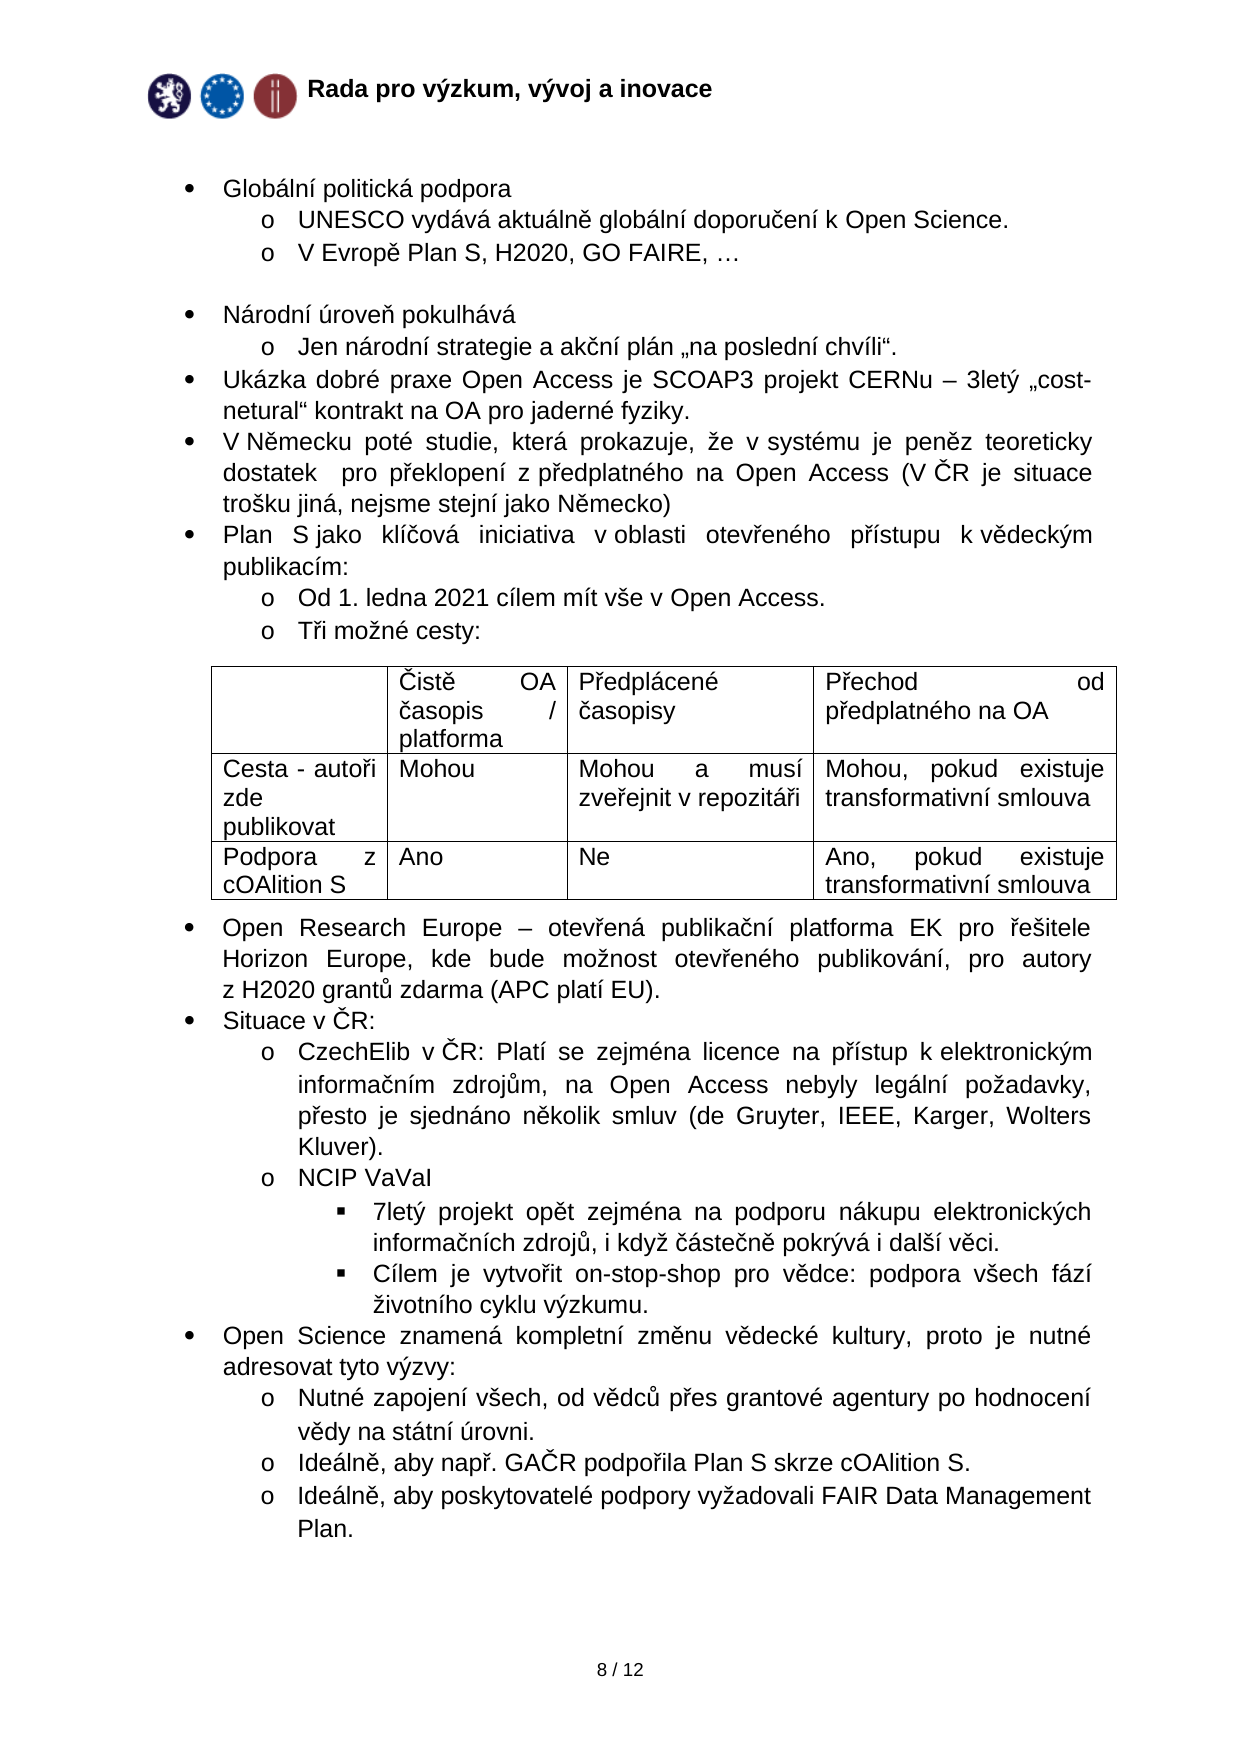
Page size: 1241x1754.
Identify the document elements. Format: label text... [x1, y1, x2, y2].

list Open Science znamená kompletní změnu vědecké kultury, proto je nutné adresovat tyto výzvy: [185, 1321, 1093, 1381]
table_cell Ano, pokud existuje transformativní smlouva [814, 842, 1116, 899]
table_cell Ano [388, 842, 567, 899]
table_cell Podpora z cOAlition S [212, 842, 387, 899]
table_cell Ne [568, 842, 813, 899]
list Cílem je vytvořit on-stop-shop pro vědce: podpora všech fází životního cyklu výzkumu. [335, 1259, 1093, 1319]
list Jen národní strategie a akční plán „na poslední chvíli“. [260, 332, 1093, 363]
list 7letý projekt opět zejména na podporu nákupu elektronických informačních zdrojů, i když částečně pokrývá i další věci. [335, 1197, 1093, 1257]
list NCIP VaVaI [260, 1163, 1093, 1194]
list UNESCO vydává aktuálně globální doporučení k Open Science. [260, 205, 1093, 236]
table_cell Mohou, pokud existuje transformativní smlouva [814, 754, 1116, 841]
picture [147, 73, 298, 120]
list CzechElib v ČR: Platí se zejména licence na přístup k elektronickým informačním zdrojům, na Open Access nebyly legální požadavky, přesto je sjednáno několik smluv (de Gruyter, IEEE, Karger, Wolters Kluver). [260, 1037, 1093, 1161]
list V Německu poté studie, která prokazuje, že v systému je peněz teoreticky dostatek pro překlopení z předplatného na Open Access (V ČR je situace trošku jiná, nejsme stejní jako Německo) [185, 427, 1093, 518]
list Ukázka dobré praxe Open Access je SCOAP3 projekt CERNu – 3letý „cost-netural“ kontrakt na OA pro jaderné fyziky. [185, 365, 1093, 425]
list Situace v ČR: [185, 1006, 1093, 1035]
list Ideálně, aby poskytovatelé podpory vyžadovali FAIR Data Management Plan. [260, 1481, 1093, 1543]
list Nutné zapojení všech, od vědců přes grantové agentury po hodnocení vědy na státní úrovni. [260, 1383, 1093, 1445]
list Globální politická podpora [185, 174, 1093, 203]
table_cell Cesta - autoři zde publikovat [212, 754, 387, 841]
list Národní úroveň pokulhává [185, 301, 1093, 329]
list Tři možné cesty: [260, 616, 1093, 647]
table_cell Mohou a musí zveřejnit v repozitáři [568, 754, 813, 841]
list Ideálně, aby např. GAČR podpořila Plan S skrze cOAlition S. [260, 1447, 1093, 1478]
list Open Research Europe – otevřená publikační platforma EK pro řešitele Horizon Europe, kde bude možnost otevřeného publikování, pro autory z H2020 grantů zdarma (APC platí EU). [185, 913, 1093, 1003]
list V Evropě Plan S, H2020, GO FAIRE, … [260, 238, 1093, 269]
list Plan S jako klíčová iniciativa v oblasti otevřeného přístupu k vědeckým publikacím: [185, 520, 1093, 580]
table_cell Mohou [388, 754, 567, 841]
table_header Předplácené časopisy [568, 667, 813, 753]
table_header Přechod od předplatného na OA [814, 667, 1116, 753]
table_header Čistě OA časopis / platforma [388, 667, 567, 753]
list Od 1. ledna 2021 cílem mít vše v Open Access. [260, 583, 1093, 613]
table_header [212, 667, 387, 753]
